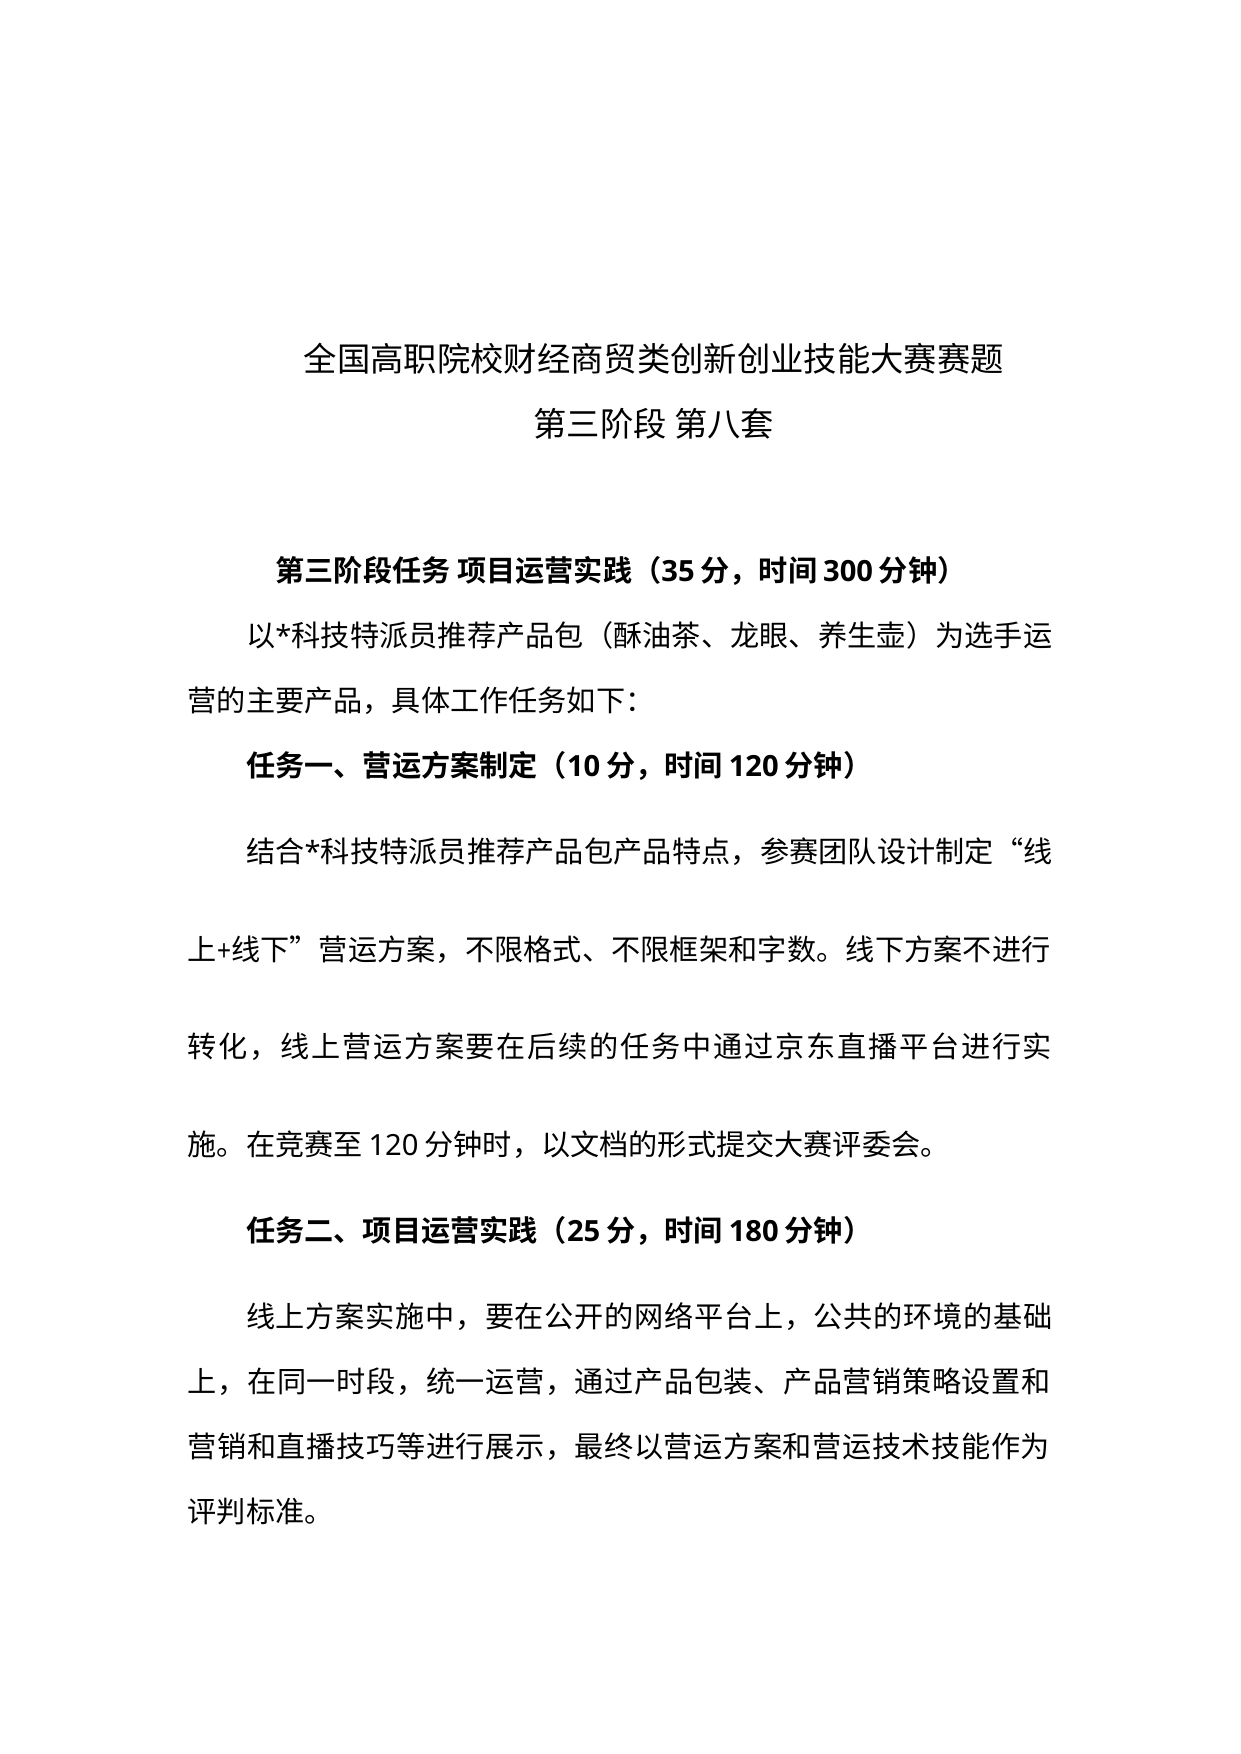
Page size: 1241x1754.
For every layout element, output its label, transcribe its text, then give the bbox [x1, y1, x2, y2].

text 结合*科技特派员推荐产品包产品特点，参赛团队设计制定“线上+线下”营运方案，不限格式、不限框架和字数。线下方案不进行转化，线上营运方案要在后续的任务中通过京东直播平台进行实施。在竞赛至120分钟时，以文档的形式提交大赛评委会。 [187, 817, 1053, 1175]
text 第三阶段 第八套 [187, 389, 1053, 454]
list 以*科技特派员推荐产品包（酥油茶、龙眼、养生壶）为选手运营的主要产品，具体工作任务如下： [187, 601, 1053, 731]
text 全国高职院校财经商贸类创新创业技能大赛赛题 [187, 324, 1053, 389]
text 任务二、项目运营实践（25分，时间180分钟） [187, 1196, 1053, 1261]
list 第三阶段任务 项目运营实践（35分，时间300分钟） [187, 536, 1053, 601]
text 任务一、营运方案制定（10分，时间120分钟） [187, 731, 1053, 796]
text 线上方案实施中，要在公开的网络平台上，公共的环境的基础上，在同一时段，统一运营，通过产品包装、产品营销策略设置和营销和直播技巧等进行展示，最终以营运方案和营运技术技能作为评判标准。 [187, 1282, 1053, 1542]
